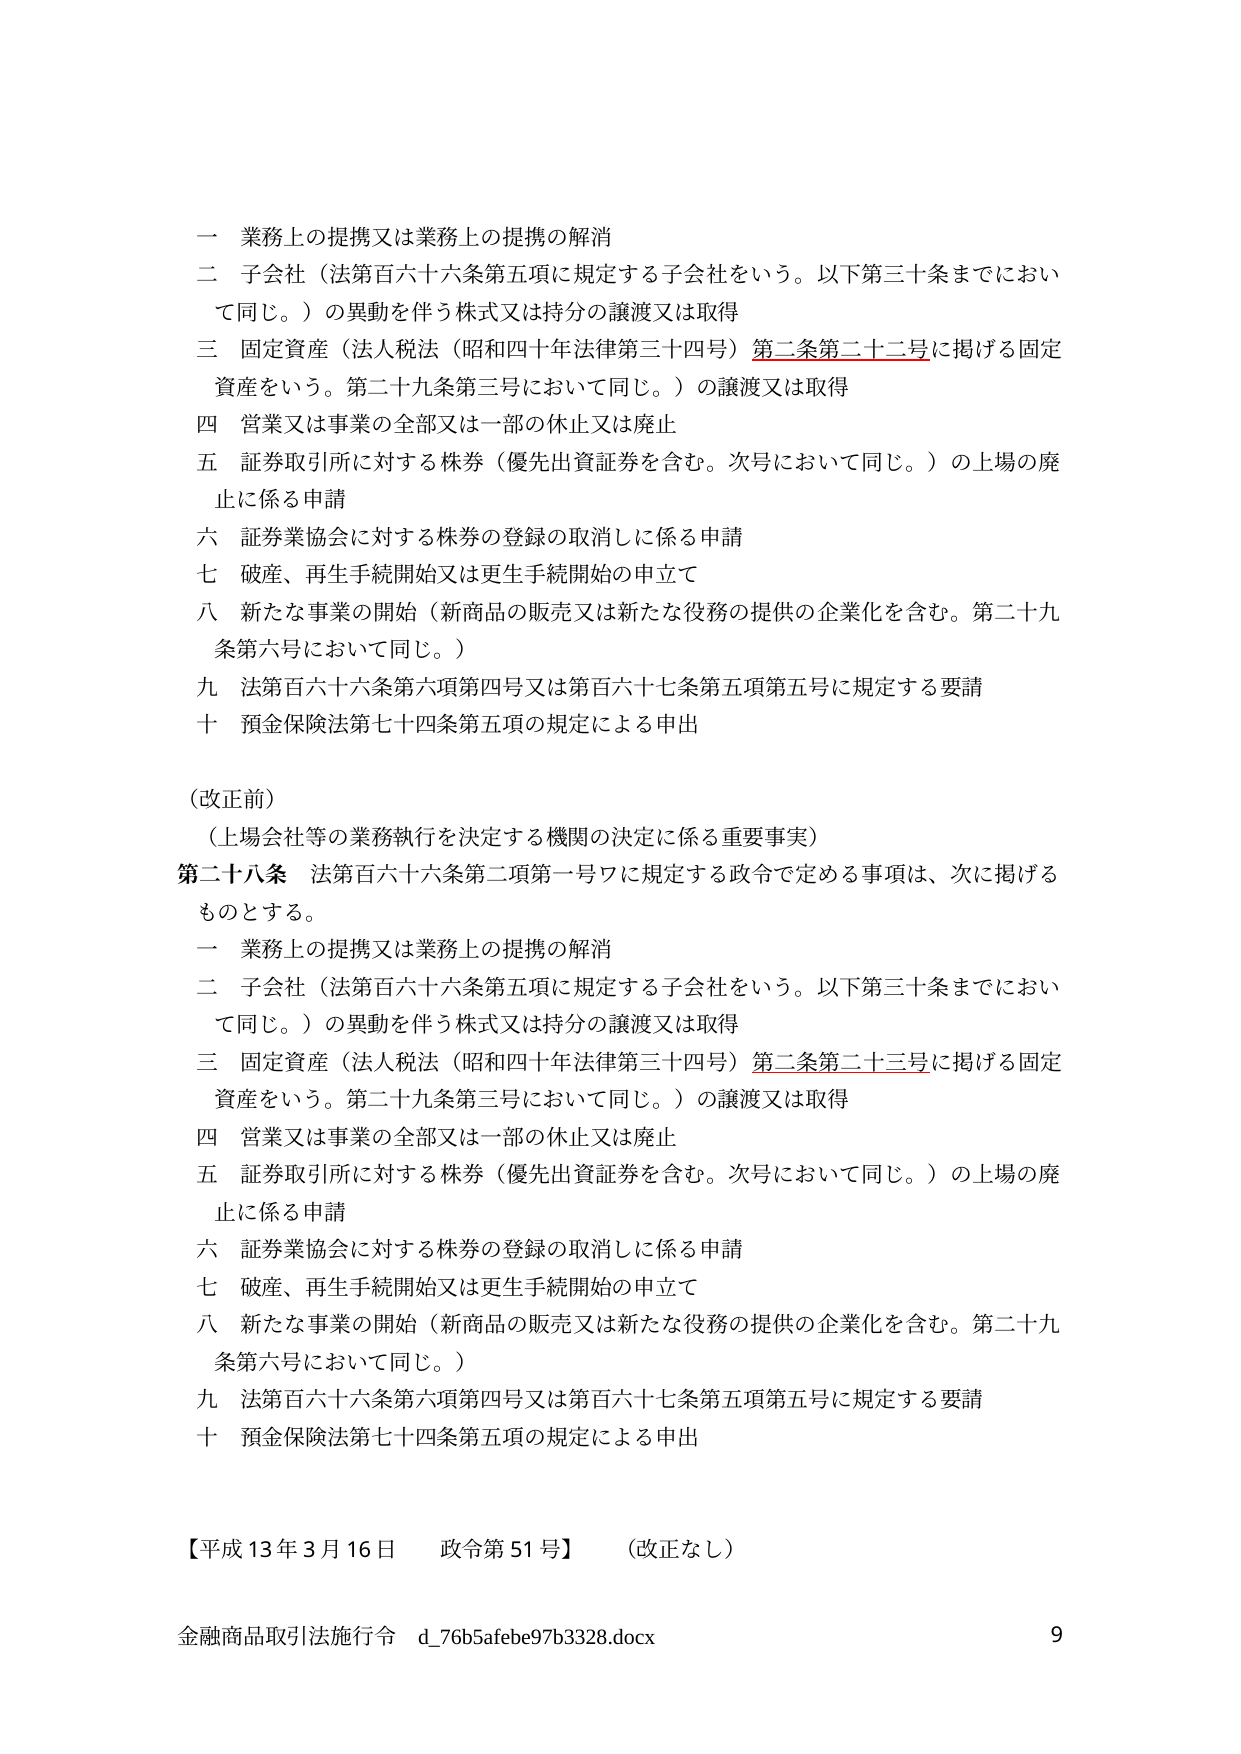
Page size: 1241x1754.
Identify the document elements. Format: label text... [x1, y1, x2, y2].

text 五 証券取引所に対する株券（優先出資証券を含む。次号において同じ。）の上場の廃止に係る申請 [196, 1154, 1063, 1229]
text 九 法第百六十六条第六項第四号又は第百六十七条第五項第五号に規定する要請 [196, 667, 1063, 704]
text 十 預金保険法第七十四条第五項の規定による申出 [196, 1417, 1063, 1454]
text 二 子会社（法第百六十六条第五項に規定する子会社をいう。以下第三十条までにおいて同じ。）の異動を伴う株式又は持分の譲渡又は取得 [196, 254, 1063, 329]
text 六 証券業協会に対する株券の登録の取消しに係る申請 [196, 1229, 1063, 1267]
text 二 子会社（法第百六十六条第五項に規定する子会社をいう。以下第三十条までにおいて同じ。）の異動を伴う株式又は持分の譲渡又は取得 [196, 967, 1063, 1042]
text 五 証券取引所に対する株券（優先出資証券を含む。次号において同じ。）の上場の廃止に係る申請 [196, 442, 1063, 517]
text 八 新たな事業の開始（新商品の販売又は新たな役務の提供の企業化を含む。第二十九条第六号において同じ。） [196, 592, 1063, 667]
text 一 業務上の提携又は業務上の提携の解消 [196, 217, 1063, 254]
text 第二十八条 法第百六十六条第二項第一号ワに規定する政令で定める事項は、次に掲げるものとする。 [177, 854, 1063, 929]
text 四 営業又は事業の全部又は一部の休止又は廃止 [196, 404, 1063, 442]
text 四 営業又は事業の全部又は一部の休止又は廃止 [196, 1117, 1063, 1154]
text （改正前） [177, 779, 1063, 817]
text 六 証券業協会に対する株券の登録の取消しに係る申請 [196, 517, 1063, 554]
text 八 新たな事業の開始（新商品の販売又は新たな役務の提供の企業化を含む。第二十九条第六号において同じ。） [196, 1304, 1063, 1379]
text 三 固定資産（法人税法（昭和四十年法律第三十四号）第二条第二十三号に掲げる固定資産をいう。第二十九条第三号において同じ。）の譲渡又は取得 [196, 1042, 1063, 1117]
text 七 破産、再生手続開始又は更生手続開始の申立て [196, 554, 1063, 592]
text 九 法第百六十六条第六項第四号又は第百六十七条第五項第五号に規定する要請 [196, 1379, 1063, 1417]
text 三 固定資産（法人税法（昭和四十年法律第三十四号）第二条第二十二号に掲げる固定資産をいう。第二十九条第三号において同じ。）の譲渡又は取得 [196, 329, 1063, 404]
text 七 破産、再生手続開始又は更生手続開始の申立て [196, 1267, 1063, 1304]
text 一 業務上の提携又は業務上の提携の解消 [196, 929, 1063, 967]
text （上場会社等の業務執行を決定する機関の決定に係る重要事実） [196, 817, 1063, 854]
text 十 預金保険法第七十四条第五項の規定による申出 [196, 704, 1063, 742]
text 【平成13年3月16日 政令第51号】 （改正なし） [177, 1529, 1063, 1567]
